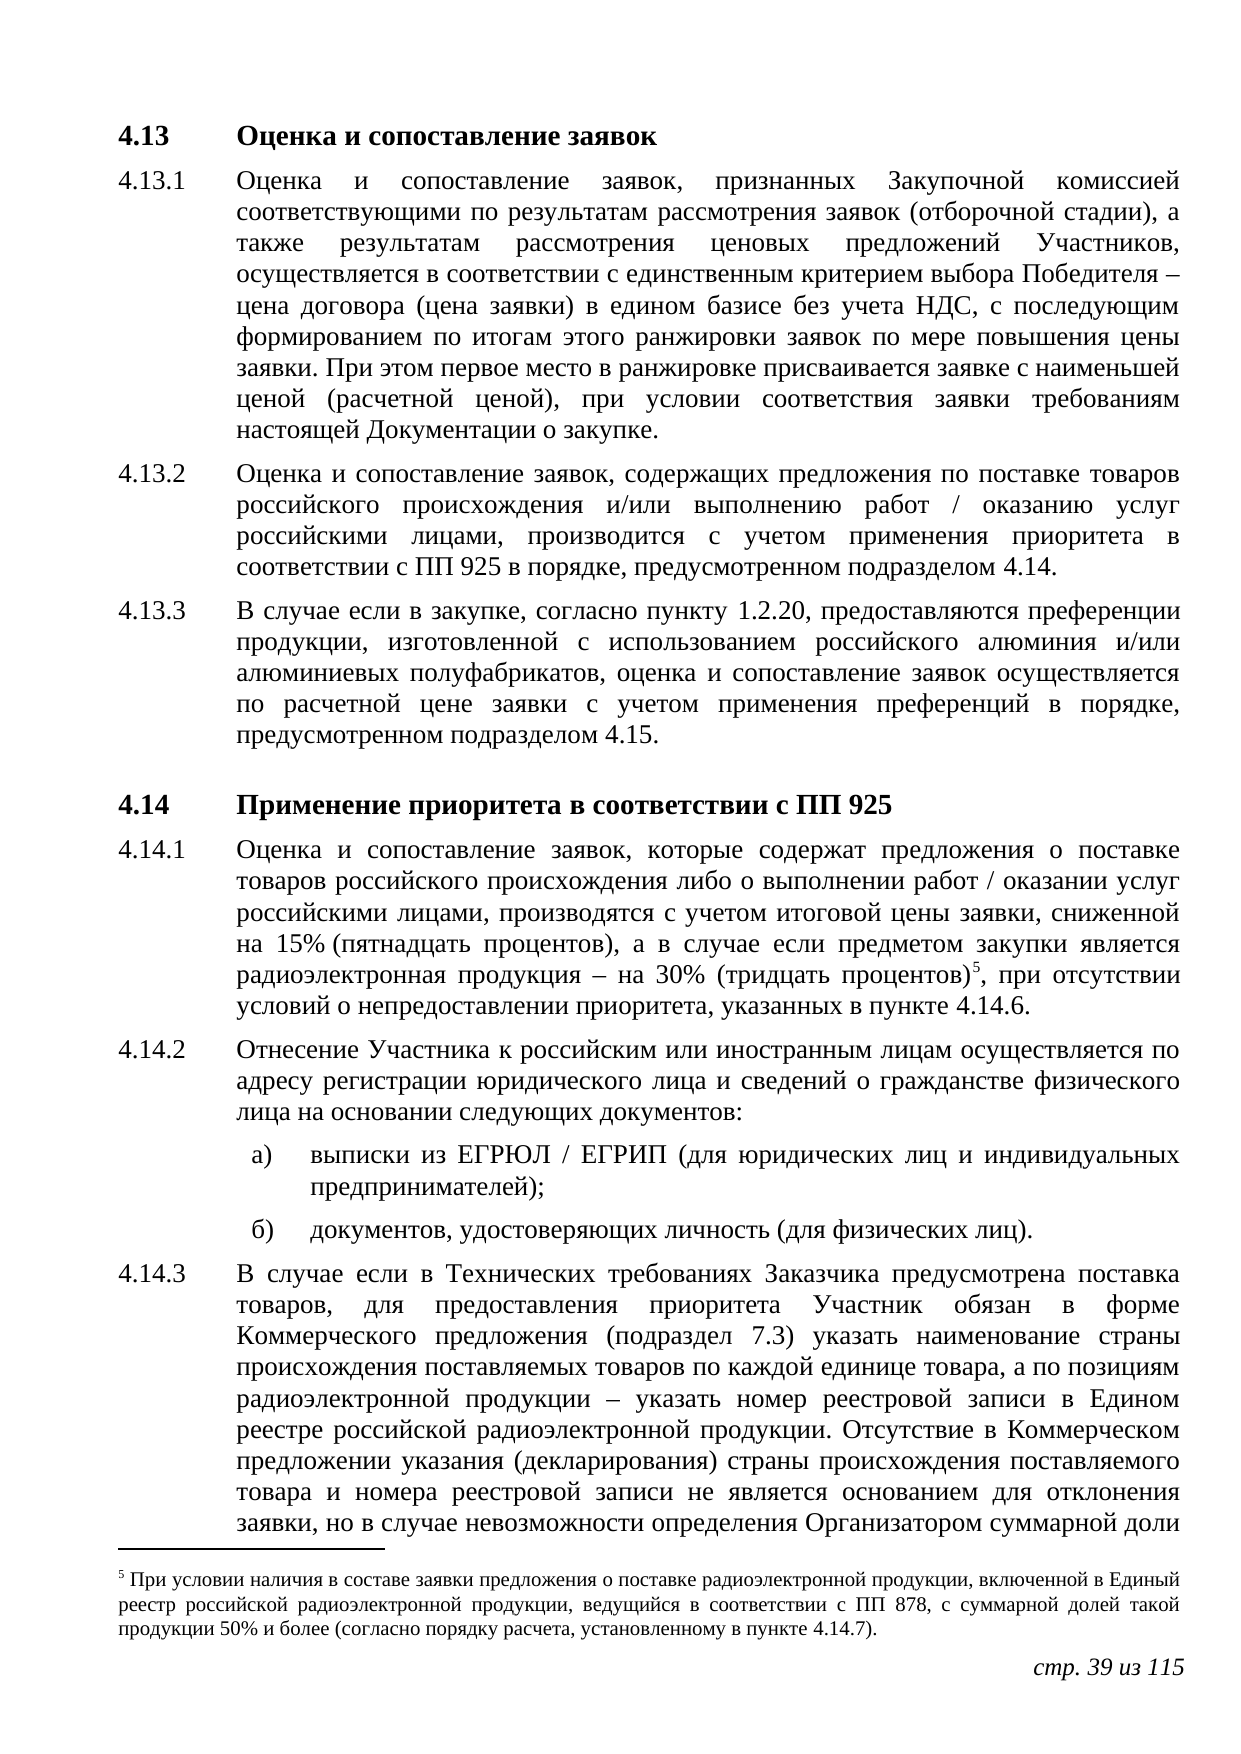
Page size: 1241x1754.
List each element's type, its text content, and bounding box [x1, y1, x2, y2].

subtitle Оценка и сопоставление заявок [118, 118, 1181, 152]
text В случае если в закупке, согласно пункту 1.2.20, предоставляются преференции продукции, изготовленной с использованием российского алюминия и/или алюминиевых полуфабрикатов, оценка и сопоставление заявок осуществляется по расчетной цене заявки с учетом применения преференций в порядке, предусмотренном подразделом 4.15. [118, 594, 1181, 750]
text документов, удостоверяющих личность (для физических лиц). [251, 1213, 1181, 1244]
text Оценка и сопоставление заявок, которые содержат предложения о поставке товаров российского происхождения либо о выполнении работ / оказании услуг российскими лицами, производятся с учетом итоговой цены заявки, сниженной на 15% (пятнадцать процентов), а в случае если предметом закупки является радиоэлектронная продукция – на 30% (тридцать процентов), при отсутствии условий о непредоставлении приоритета, указанных в пункте 4.14.6. [118, 833, 1181, 1020]
text Оценка и сопоставление заявок, признанных Закупочной комиссией соответствующими по результатам рассмотрения заявок (отборочной стадии), а также результатам рассмотрения ценовых предложений Участников, осуществляется в соответствии с единственным критерием выбора Победителя – цена договора (цена заявки) в едином базисе без учета НДС, с последующим формированием по итогам этого ранжировки заявок по мере повышения цены заявки. При этом первое место в ранжировке присваивается заявке с наименьшей ценой (расчетной ценой), при условии соответствия заявки требованиям настоящей Документации о закупке. [118, 164, 1181, 444]
text выписки из ЕГРЮЛ / ЕГРИП (для юридических лиц и индивидуальных предпринимателей); [251, 1139, 1181, 1201]
text Отнесение Участника к российским или иностранным лицам осуществляется по адресу регистрации юридического лица и сведений о гражданстве физического лица на основании следующих документов: [118, 1033, 1181, 1126]
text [118, 1257, 1181, 1537]
subtitle Применение приоритета в соответствии с ПП 925 [118, 787, 1181, 821]
text Оценка и сопоставление заявок, содержащих предложения по поставке товаров российского происхождения и/или выполнению работ / оказанию услуг российскими лицами, производится с учетом применения приоритета в соответствии с ПП 925 в порядке, предусмотренном подразделом 4.14. [118, 457, 1181, 582]
